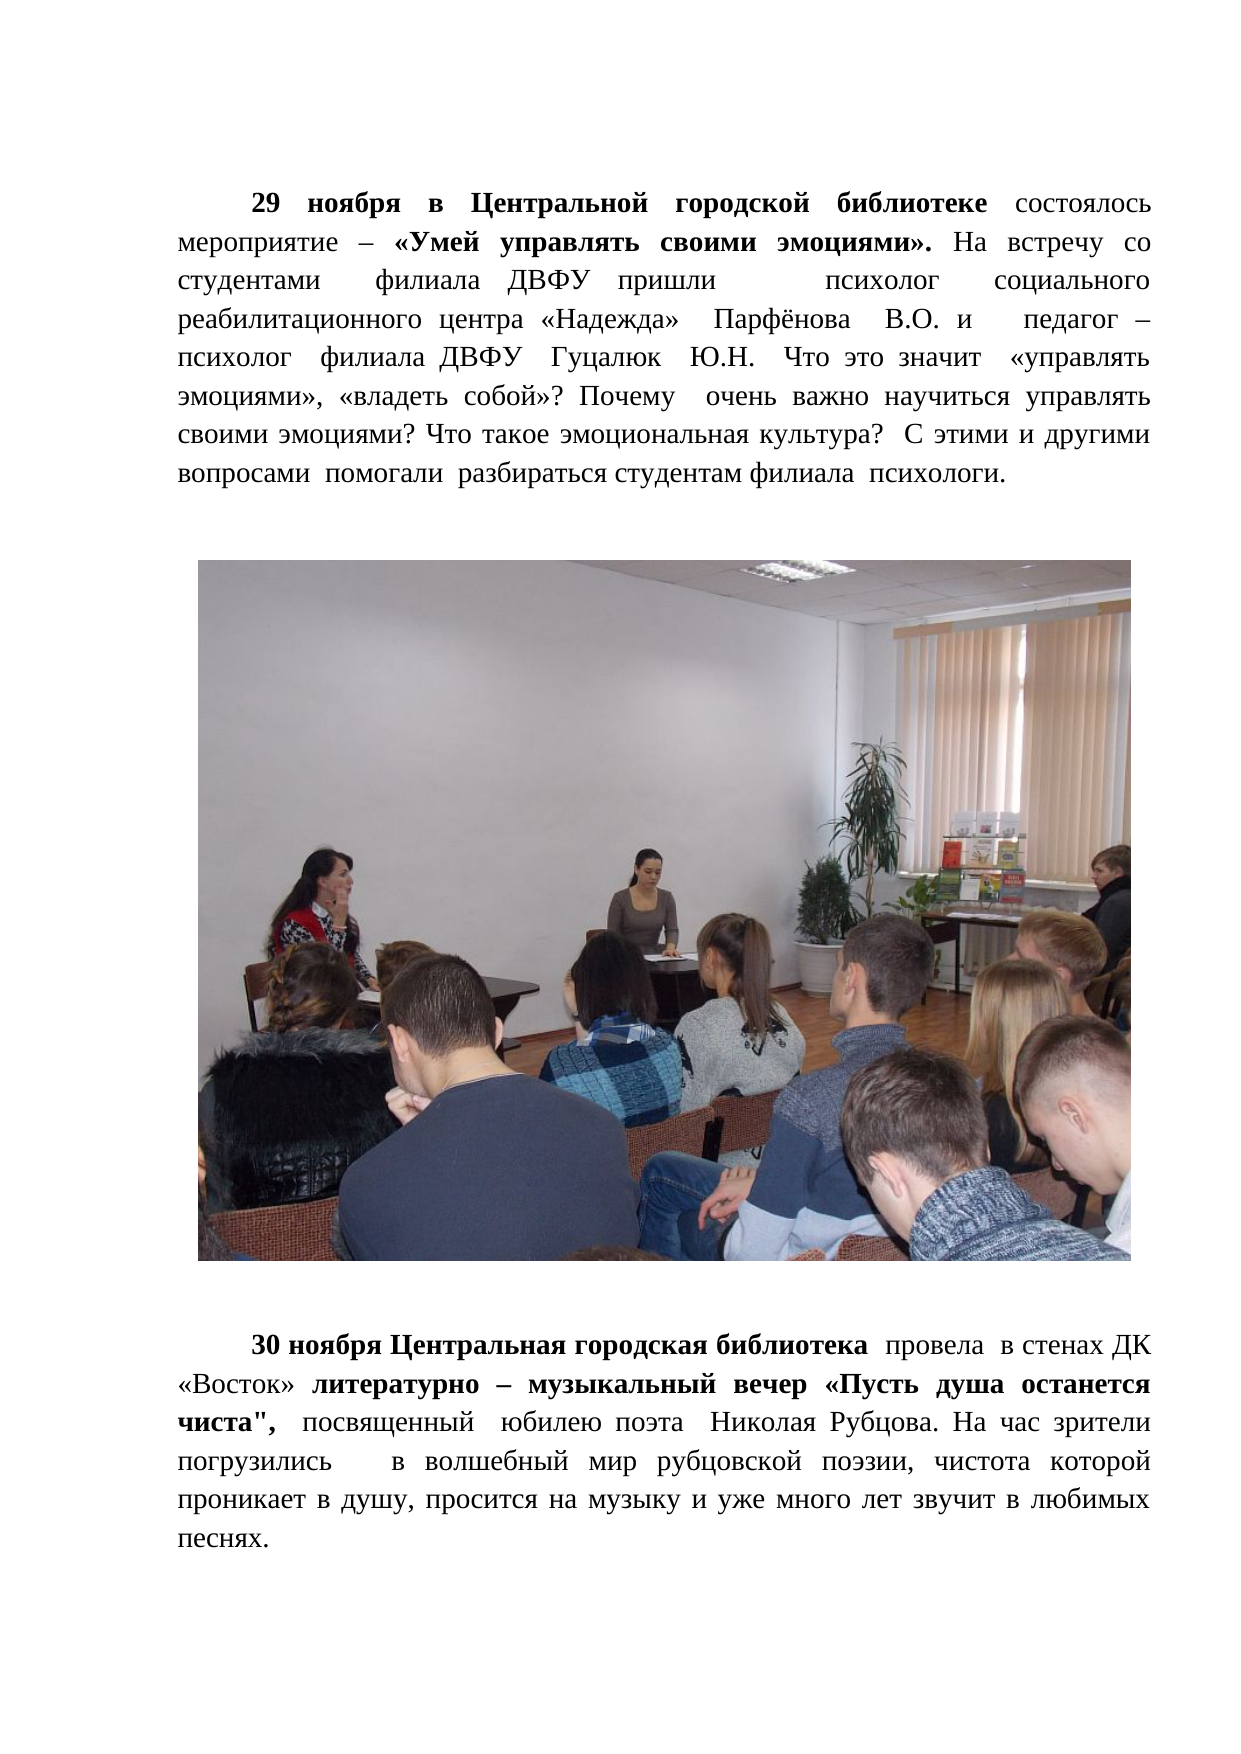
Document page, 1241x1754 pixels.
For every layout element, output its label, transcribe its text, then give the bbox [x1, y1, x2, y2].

picture [198, 560, 1131, 1261]
text 30 ноября Центральная городская библиотека провела в стенах ДК «Восток» литературно – музыкальный вечер «Пусть душа останется чиста", посвященный юбилею поэта Николая Рубцова. На час зрители погрузились в волшебный мир рубцовской поэзии, чистота которой проникает в душу, просится на музыку и уже много лет звучит в любимых песнях. [177, 1327, 1152, 1553]
text 29 ноября в Центральной городской библиотеке состоялось мероприятие – «Умей управлять своими эмоциями». На встречу со студентами филиала ДВФУ пришли психолог социального реабилитационного центра «Надежда» Парфёнова В.О. и педагог – психолог филиала ДВФУ Гуцалюк Ю.Н. Что это значит «управлять эмоциями», «владеть собой»? Почему очень важно научиться управлять своими эмоциями? Что такое эмоциональная культура? С этими и другими вопросами помогали разбираться студентам филиала психологи. [177, 185, 1152, 488]
